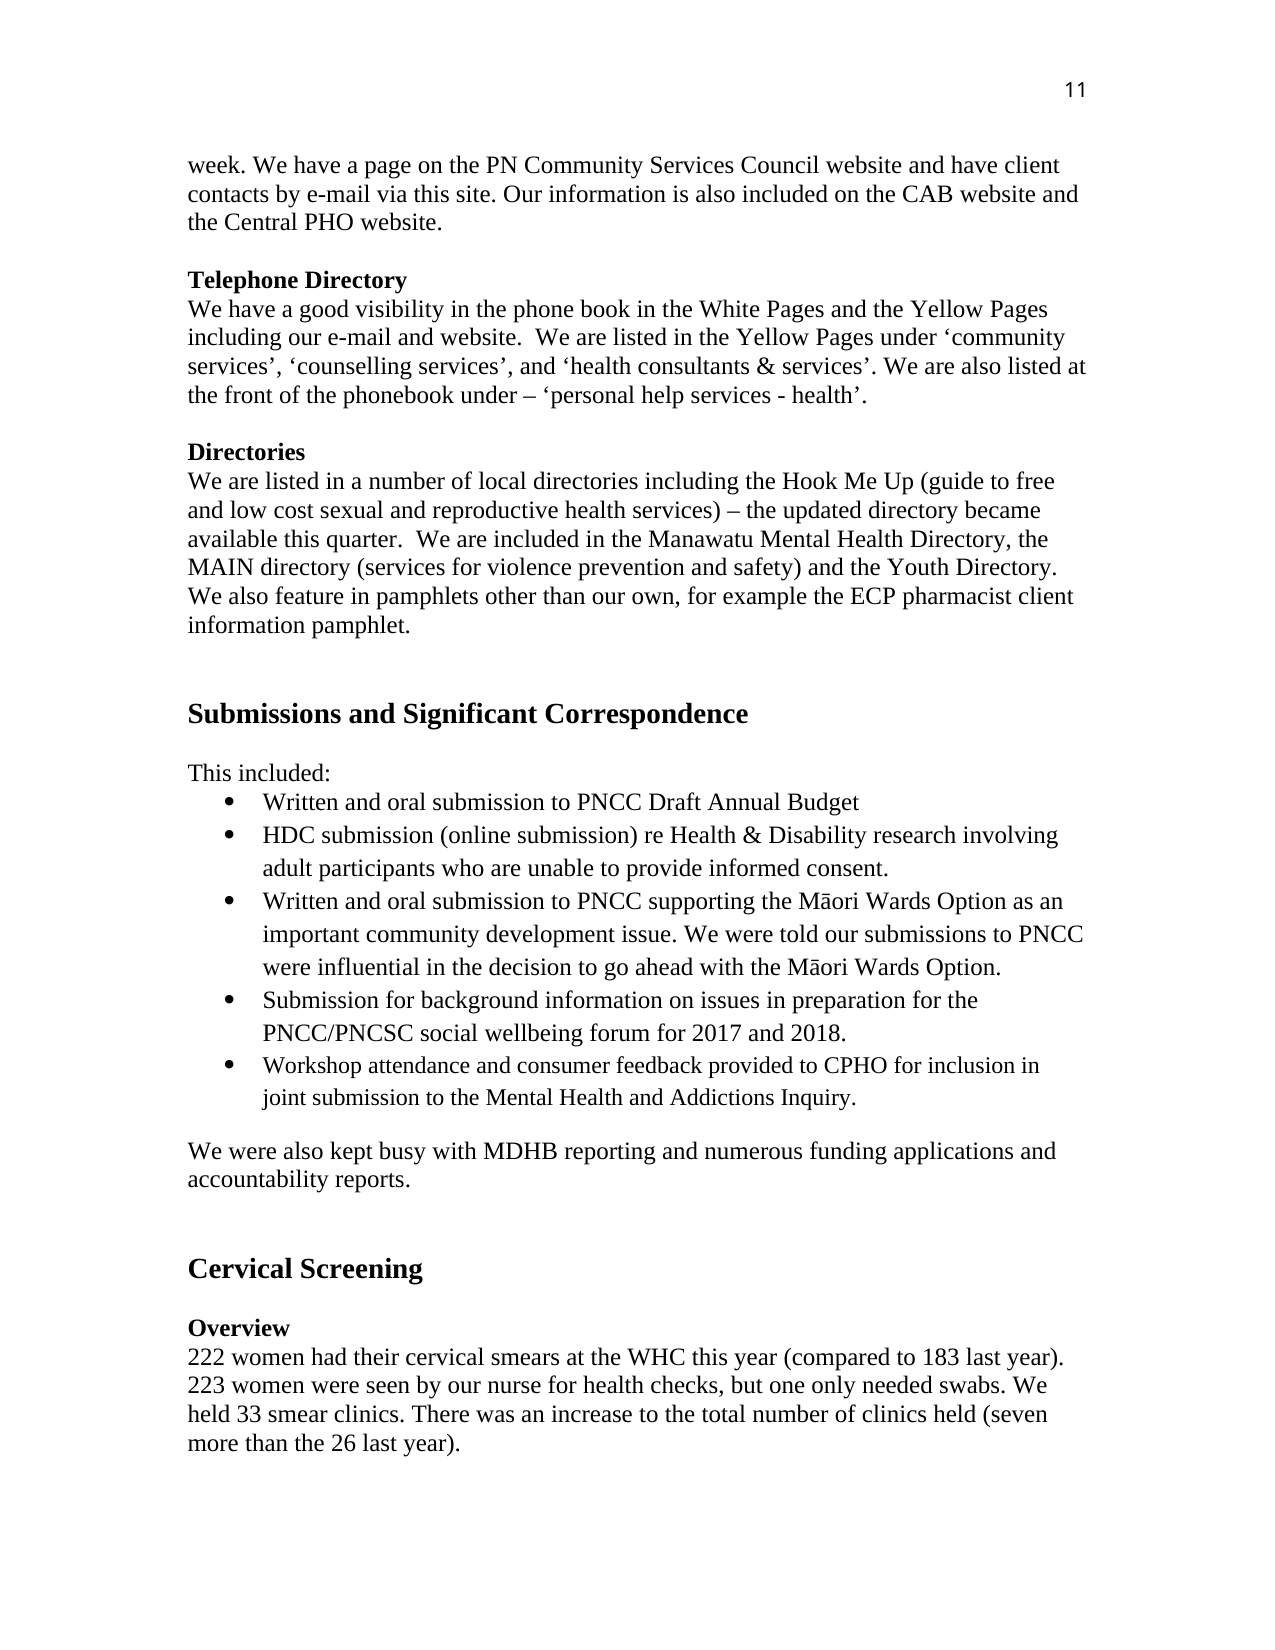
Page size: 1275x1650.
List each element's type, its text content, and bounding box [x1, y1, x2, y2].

list Workshop attendance and consumer feedback provided to CPHO for inclusion in joint submission to the Mental Health and Addictions Inquiry. [225, 1051, 1088, 1111]
list We were also kept busy with MDHB reporting and numerous funding applications and accountability reports. [187, 1136, 1088, 1193]
subtitle Submissions and Significant Correspondence [187, 696, 1088, 730]
subtitle Telephone Directory [187, 265, 1088, 294]
text Overview [187, 1313, 1088, 1342]
subtitle Directories [187, 437, 1088, 466]
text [187, 150, 1088, 236]
text This included: [187, 758, 1088, 787]
text We are listed in a number of local directories including the Hook Me Up (guide to free and low cost sexual and reproductive health services) – the updated directory became available this quarter. We are included in the Manawatu Mental Health Directory, the MAIN directory (services for violence prevention and safety) and the Youth Directory. We also feature in pamphlets other than our own, for example the ECP pharmacist client information pamphlet. [187, 466, 1088, 639]
subtitle Cervical Screening [187, 1251, 1088, 1284]
text 222 women had their cervical smears at the WHC this year (compared to 183 last year). 223 women were seen by our nurse for health checks, but one only needed swabs. We held 33 smear clinics. There was an increase to the total number of clinics held (seven more than the 26 last year). [187, 1342, 1088, 1457]
list HDC submission (online submission) re Health & Disability research involving adult participants who are unable to provide informed consent. [225, 820, 1088, 882]
text We have a good visibility in the phone book in the White Pages and the Yellow Pages including our e-mail and website. We are listed in the Yellow Pages under ‘community services’, ‘counselling services’, and ‘health consultants & services’. We are also listed at the front of the phonebook under – ‘personal help services - health’. [187, 294, 1088, 409]
list Submission for background information on issues in preparation for the PNCC/PNCSC social wellbeing forum for 2017 and 2018. [225, 985, 1088, 1047]
list Written and oral submission to PNCC supporting the Māori Wards Option as an important community development issue. We were told our submissions to PNCC were influential in the decision to go ahead with the Māori Wards Option. [225, 886, 1088, 981]
list Written and oral submission to PNCC Draft Annual Budget [225, 787, 1088, 816]
